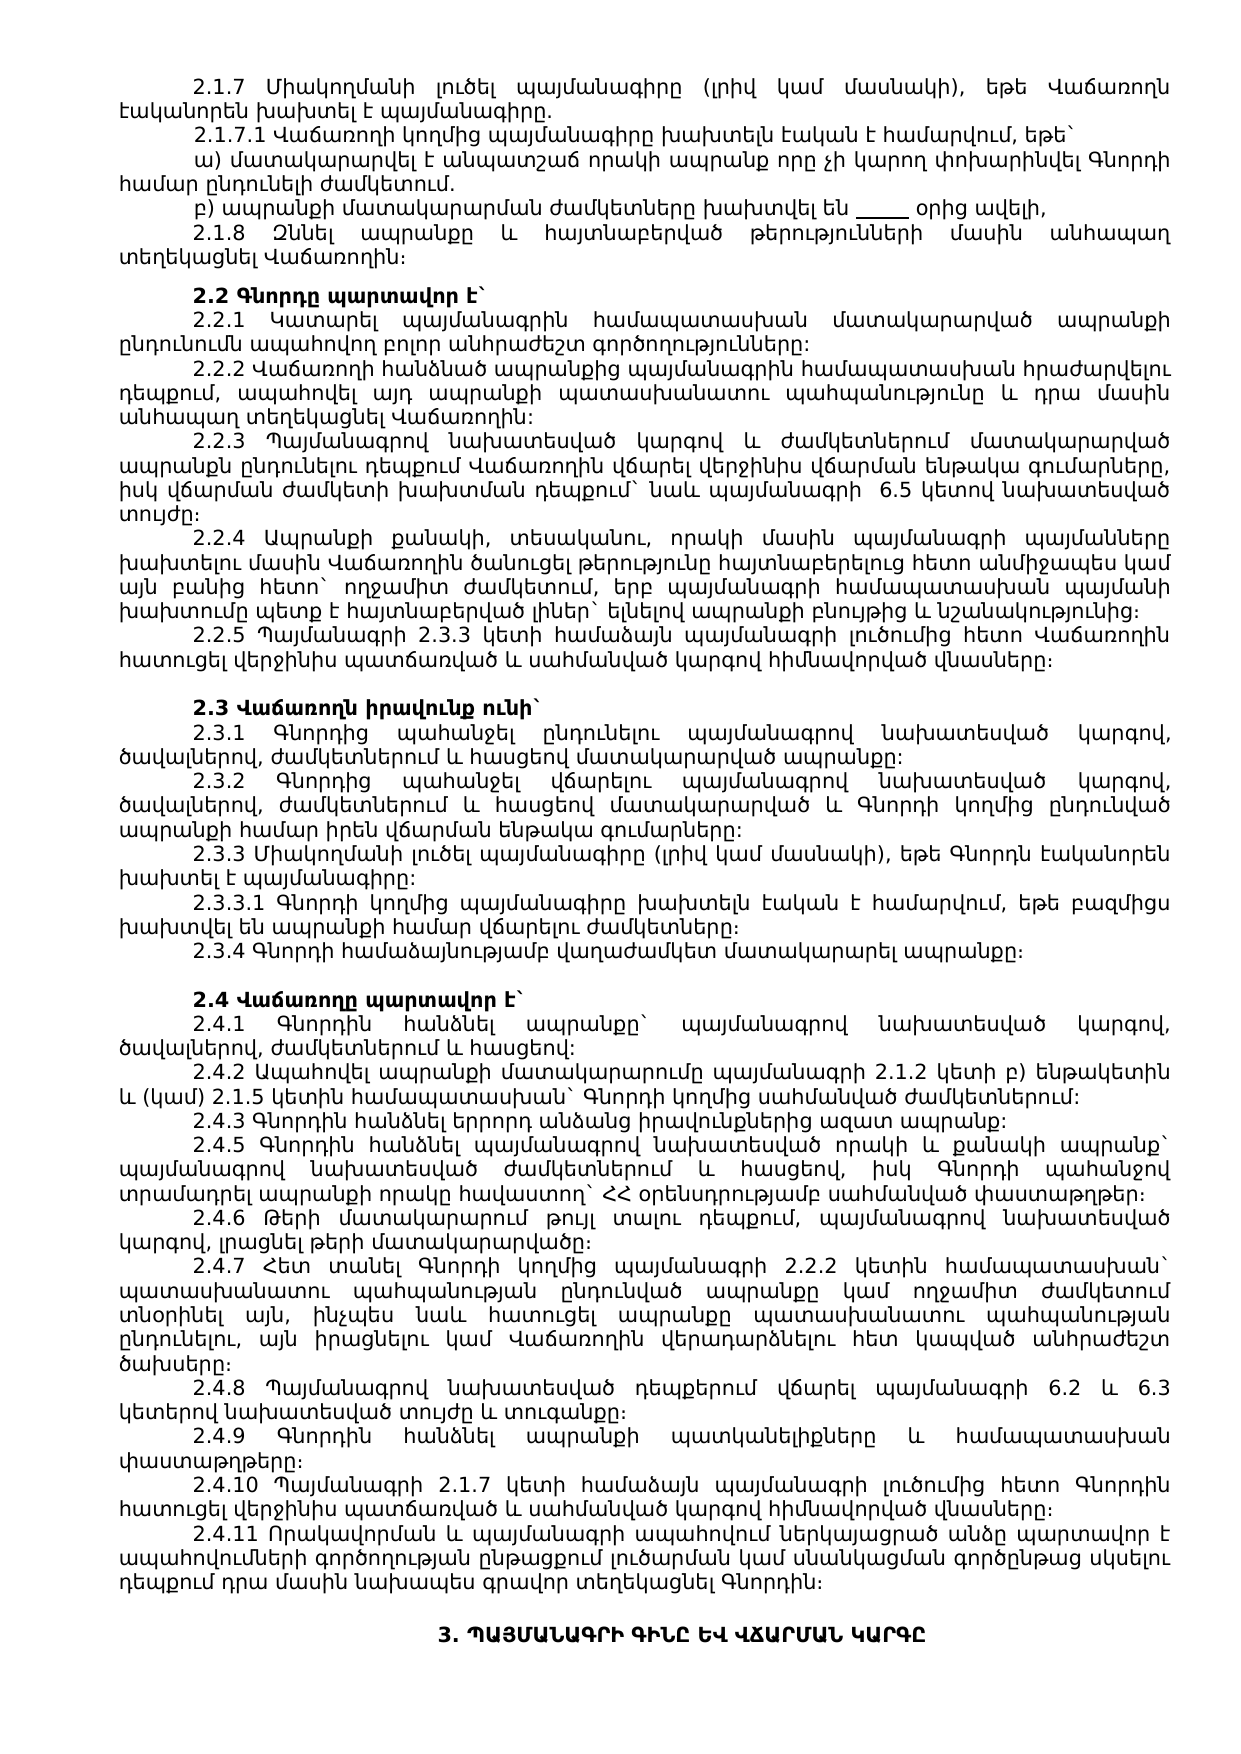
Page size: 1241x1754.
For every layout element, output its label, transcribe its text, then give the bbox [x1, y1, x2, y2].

text 2.2.2 Վաճառողի հանձնած ապրանքից պայմանագրին համապատասխան հրաժարվելու դեպքում, ապահովել այդ ապրանքի պատասխանատու պահպանությունը և դրա մասին անհապաղ տեղեկացնել Վաճառողին: [118, 357, 1171, 429]
text 2.2.5 Պայմանագրի 2.3.3 կետի համաձայն պայմանագրի լուծումից հետո Վաճառողին հատուցել վերջինիս պատճառված և սահմանված կարգով հիմնավորված վնասները։ [118, 623, 1171, 672]
text 2.4.3 Գնորդին հանձնել երրորդ անձանց իրավունքներից ազատ ապրանք: [118, 1109, 1171, 1133]
text 2.3.4 Գնորդի համաձայնությամբ վաղաժամկետ մատակարարել ապրանքը։ [118, 939, 1171, 963]
text 2.3.3 Միակողմանի լուծել պայմանագիրը (լրիվ կամ մասնակի), եթե Գնորդն էականորեն խախտել է պայմանագիրը: [118, 842, 1171, 891]
text 2.4.10 Պայմանագրի 2.1.7 կետի համաձայն պայմանագրի լուծումից հետո Գնորդին հատուցել վերջինիս պատճառված և սահմանված կարգով հիմնավորված վնասները։ [118, 1473, 1171, 1522]
text 2.4 Վաճառողը պարտավոր է` [118, 988, 1171, 1012]
text 2.1.7 Միակողմանի լուծել պայմանագիրը (լրիվ կամ մասնակի), եթե Վաճառողն էականորեն խախտել է պայմանագիրը. [118, 75, 1171, 123]
text ա) մատակարարվել է անպատշաճ որակի ապրանք որը չի կարող փոխարինվել Գնորդի համար ընդունելի ժամկետում. [118, 148, 1171, 196]
text 2.3.3.1 Գնորդի կողմից պայմանագիրը խախտելն էական է համարվում, եթե բազմիցս խախտվել են ապրանքի համար վճարելու ժամկետները։ [118, 891, 1171, 939]
text 2.4.8 Պայմանագրով նախատեսված դեպքերում վճարել պայմանագրի 6.2 և 6.3 կետերով նախատեսված տույժը և տուգանքը։ [118, 1376, 1171, 1424]
text 2.4.2 Ապահովել ապրանքի մատակարարումը պայմանագրի 2.1.2 կետի բ) ենթակետին և (կամ) 2.1.5 կետին համապատասխան` Գնորդի կողմից սահմանված ժամկետներում: [118, 1060, 1171, 1109]
text 2.3.2 Գնորդից պահանջել վճարելու պայմանագրով նախատեսված կարգով, ծավալներով, ժամկետներում և հասցեով մատակարարված և Գնորդի կողմից ընդունված ապրանքի համար իրեն վճարման ենթակա գումարները: [118, 769, 1171, 842]
text 2.2.1 Կատարել պայմանագրին համապատասխան մատակարարված ապրանքի ընդունումն ապահովող բոլոր անհրաժեշտ գործողությունները: [118, 308, 1171, 357]
text 2.1.7.1 Վաճառողի կողմից պայմանագիրը խախտելն էական է համարվում, եթե` [118, 123, 1171, 148]
text 2.4.9 Գնորդին հանձնել ապրանքի պատկանելիքները և համապատասխան փաստաթղթերը։ [118, 1424, 1171, 1473]
text 2.4.5 Գնորդին հանձնել պայմանագրով նախատեսված որակի և քանակի ապրանք` պայմանագրով նախատեսված ժամկետներում և հասցեով, իսկ Գնորդի պահանջով տրամադրել ապրանքի որակը հավաստող` ՀՀ օրենսդրությամբ սահմանված փաստաթղթեր։ [118, 1133, 1171, 1206]
text 2.4.7 Հետ տանել Գնորդի կողմից պայմանագրի 2.2.2 կետին համապատասխան` պատասխանատու պահպանության ընդունված ապրանքը կամ ողջամիտ ժամկետում տնօրինել այն, ինչպես նաև հատուցել ապրանքը պատասխանատու պահպանության ընդունելու, այն իրացնելու կամ Վաճառողին վերադարձնելու հետ կապված անհրաժեշտ ծախսերը։ [118, 1254, 1171, 1376]
text 2.2.4 Ապրանքի քանակի, տեսականու, որակի մասին պայմանագրի պայմանները խախտելու մասին Վաճառողին ծանուցել թերությունը հայտնաբերելուց հետո անմիջապես կամ այն բանից հետո` ողջամիտ ժամկետում, երբ պայմանագրի համապատասխան պայմանի խախտումը պետք է հայտնաբերված լիներ` ելնելով ապրանքի բնույթից և նշանակությունից։ [118, 526, 1171, 623]
text 2.4.11 Որակավորման և պայմանագրի ապահովում ներկայացրած անձը պարտավոր է ապահովումների գործողության ընթացքում լուծարման կամ սնանկացման գործընթաց սկսելու դեպքում դրա մասին նախապես գրավոր տեղեկացնել Գնորդին։ [118, 1522, 1171, 1594]
text 3. ՊԱՅՄԱՆԱԳՐԻ ԳԻՆԸ ԵՎ ՎՃԱՐՄԱՆ ԿԱՐԳԸ [118, 1623, 1171, 1648]
text բ) ապրանքի մատակարարման ժամկետները խախտվել են օրից ավելի, [118, 196, 1171, 221]
text 2.1.8 Զննել ապրանքը և հայտնաբերված թերությունների մասին անհապաղ տեղեկացնել Վաճառողին։ [118, 221, 1171, 269]
text 2.2.3 Պայմանագրով նախատեսված կարգով և ժամկետներում մատակարարված ապրանքն ընդունելու դեպքում Վաճառողին վճարել վերջինիս վճարման ենթակա գումարները, իսկ վճարման ժամկետի խախտման դեպքում` նաև պայմանագրի 6.5 կետով նախատեսված տույժը։ [118, 429, 1171, 526]
text 2.3 Վաճառողն իրավունք ունի` [118, 696, 1171, 721]
text 2.2 Գնորդը պարտավոր է` [118, 284, 1171, 308]
text 2.4.6 Թերի մատակարարում թույլ տալու դեպքում, պայմանագրով նախատեսված կարգով, լրացնել թերի մատակարարվածը։ [118, 1206, 1171, 1254]
text 2.3.1 Գնորդից պահանջել ընդունելու պայմանագրով նախատեսված կարգով, ծավալներով, ժամկետներում և հասցեով մատակարարված ապրանքը: [118, 721, 1171, 769]
text 2.4.1 Գնորդին հանձնել ապրանքը` պայմանագրով նախատեսված կարգով, ծավալներով, ժամկետներում և հասցեով: [118, 1012, 1171, 1060]
